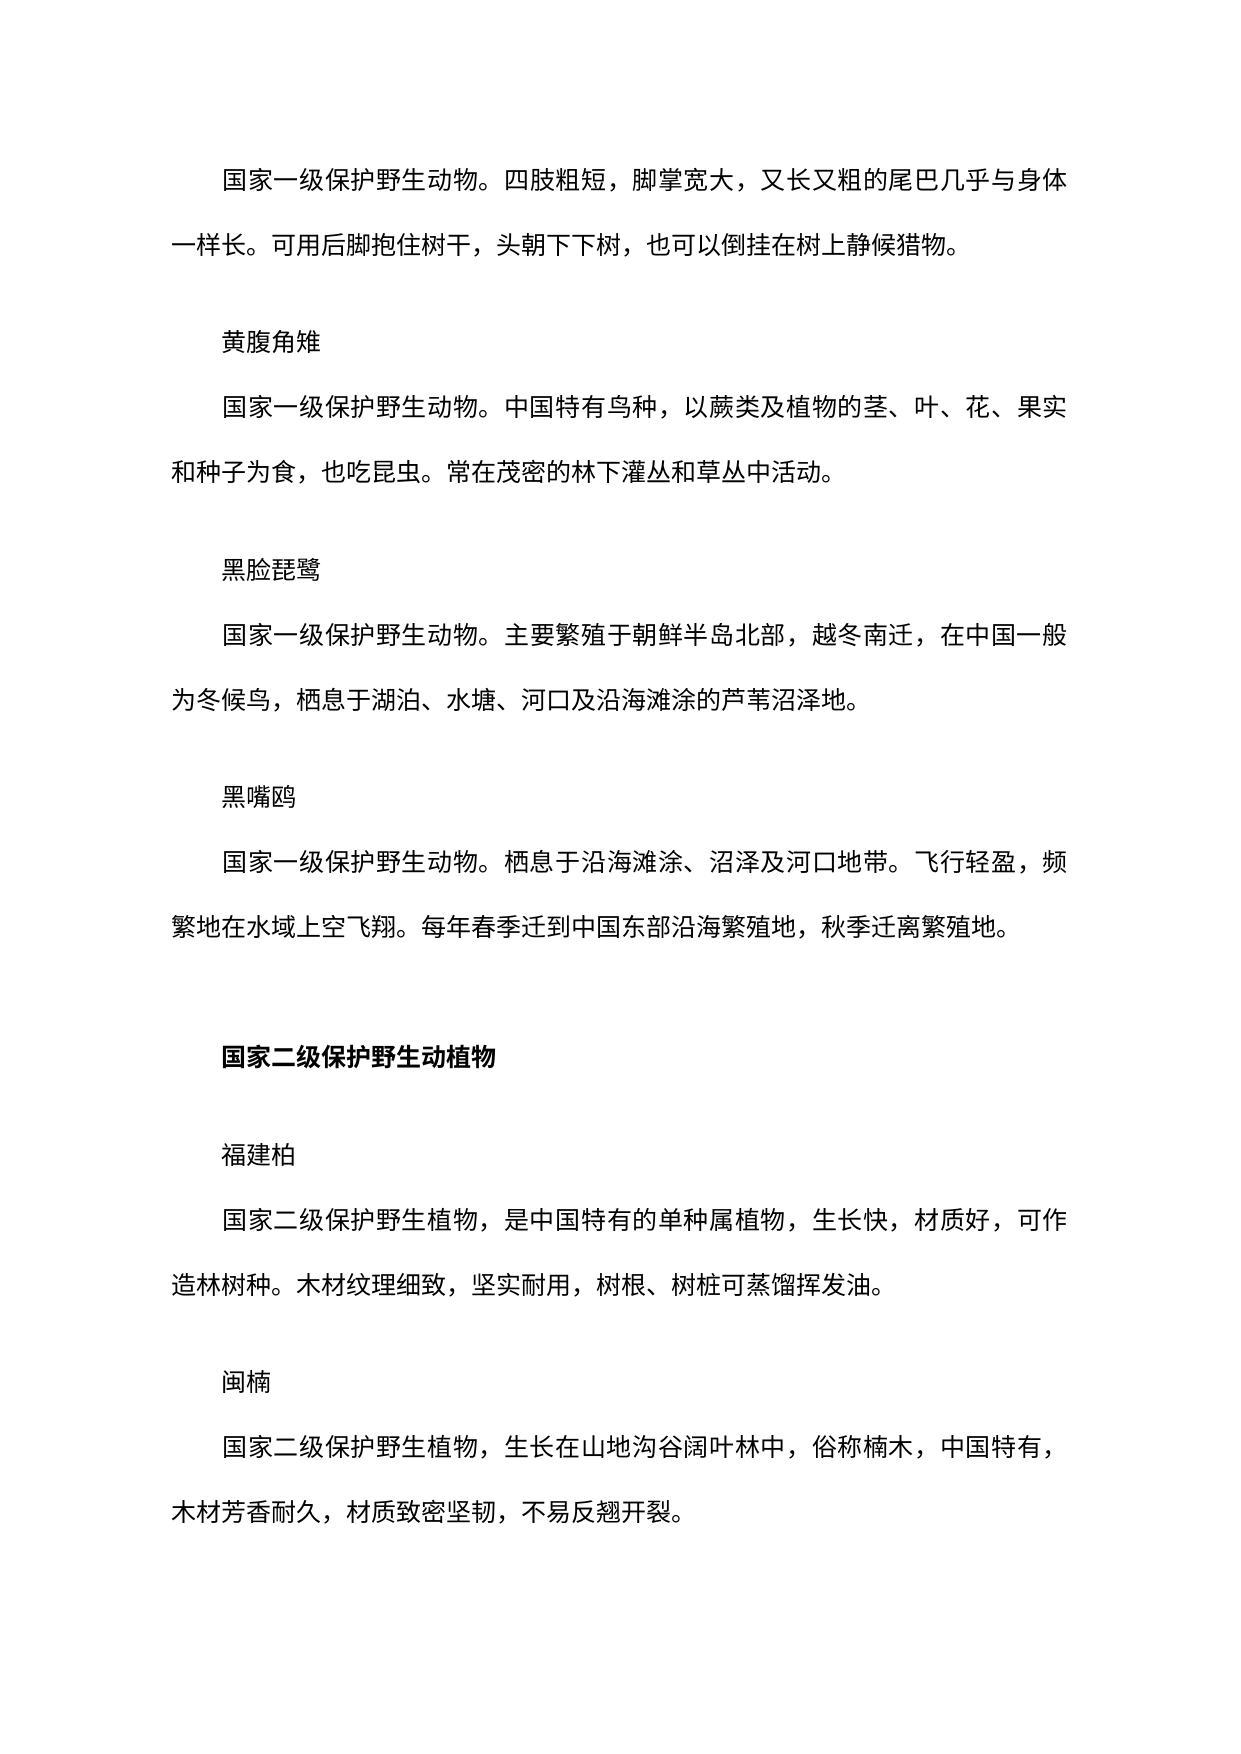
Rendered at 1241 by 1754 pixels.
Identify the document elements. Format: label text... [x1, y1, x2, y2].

text 国家一级保护野生动物。主要繁殖于朝鲜半岛北部，越冬南迁，在中国一般为冬候鸟，栖息于湖泊、水塘、河口及沿海滩涂的芦苇沼泽地。 [171, 601, 1069, 731]
text 福建柏 [171, 1121, 1069, 1186]
text 国家一级保护野生动物。栖息于沿海滩涂、沼泽及河口地带。飞行轻盈，频繁地在水域上空飞翔。每年春季迁到中国东部沿海繁殖地，秋季迁离繁殖地。 [171, 828, 1069, 958]
text 国家二级保护野生植物，是中国特有的单种属植物，生长快，材质好，可作造林树种。木材纹理细致，坚实耐用，树根、树桩可蒸馏挥发油。 [171, 1186, 1069, 1316]
text 国家二级保护野生植物，生长在山地沟谷阔叶林中，俗称楠木，中国特有，木材芳香耐久，材质致密坚韧，不易反翘开裂。 [171, 1413, 1069, 1543]
text 黑脸琵鹭 [171, 536, 1069, 601]
text 闽楠 [171, 1348, 1069, 1413]
text 黑嘴鸥 [171, 763, 1069, 828]
text 国家二级保护野生动植物 [171, 1023, 1069, 1088]
text 国家一级保护野生动物。中国特有鸟种，以蕨类及植物的茎、叶、花、果实和种子为食，也吃昆虫。常在茂密的林下灌丛和草丛中活动。 [171, 373, 1069, 503]
text 黄腹角雉 [171, 308, 1069, 373]
text 国家一级保护野生动物。四肢粗短，脚掌宽大，又长又粗的尾巴几乎与身体一样长。可用后脚抱住树干，头朝下下树，也可以倒挂在树上静候猎物。 [171, 146, 1069, 276]
